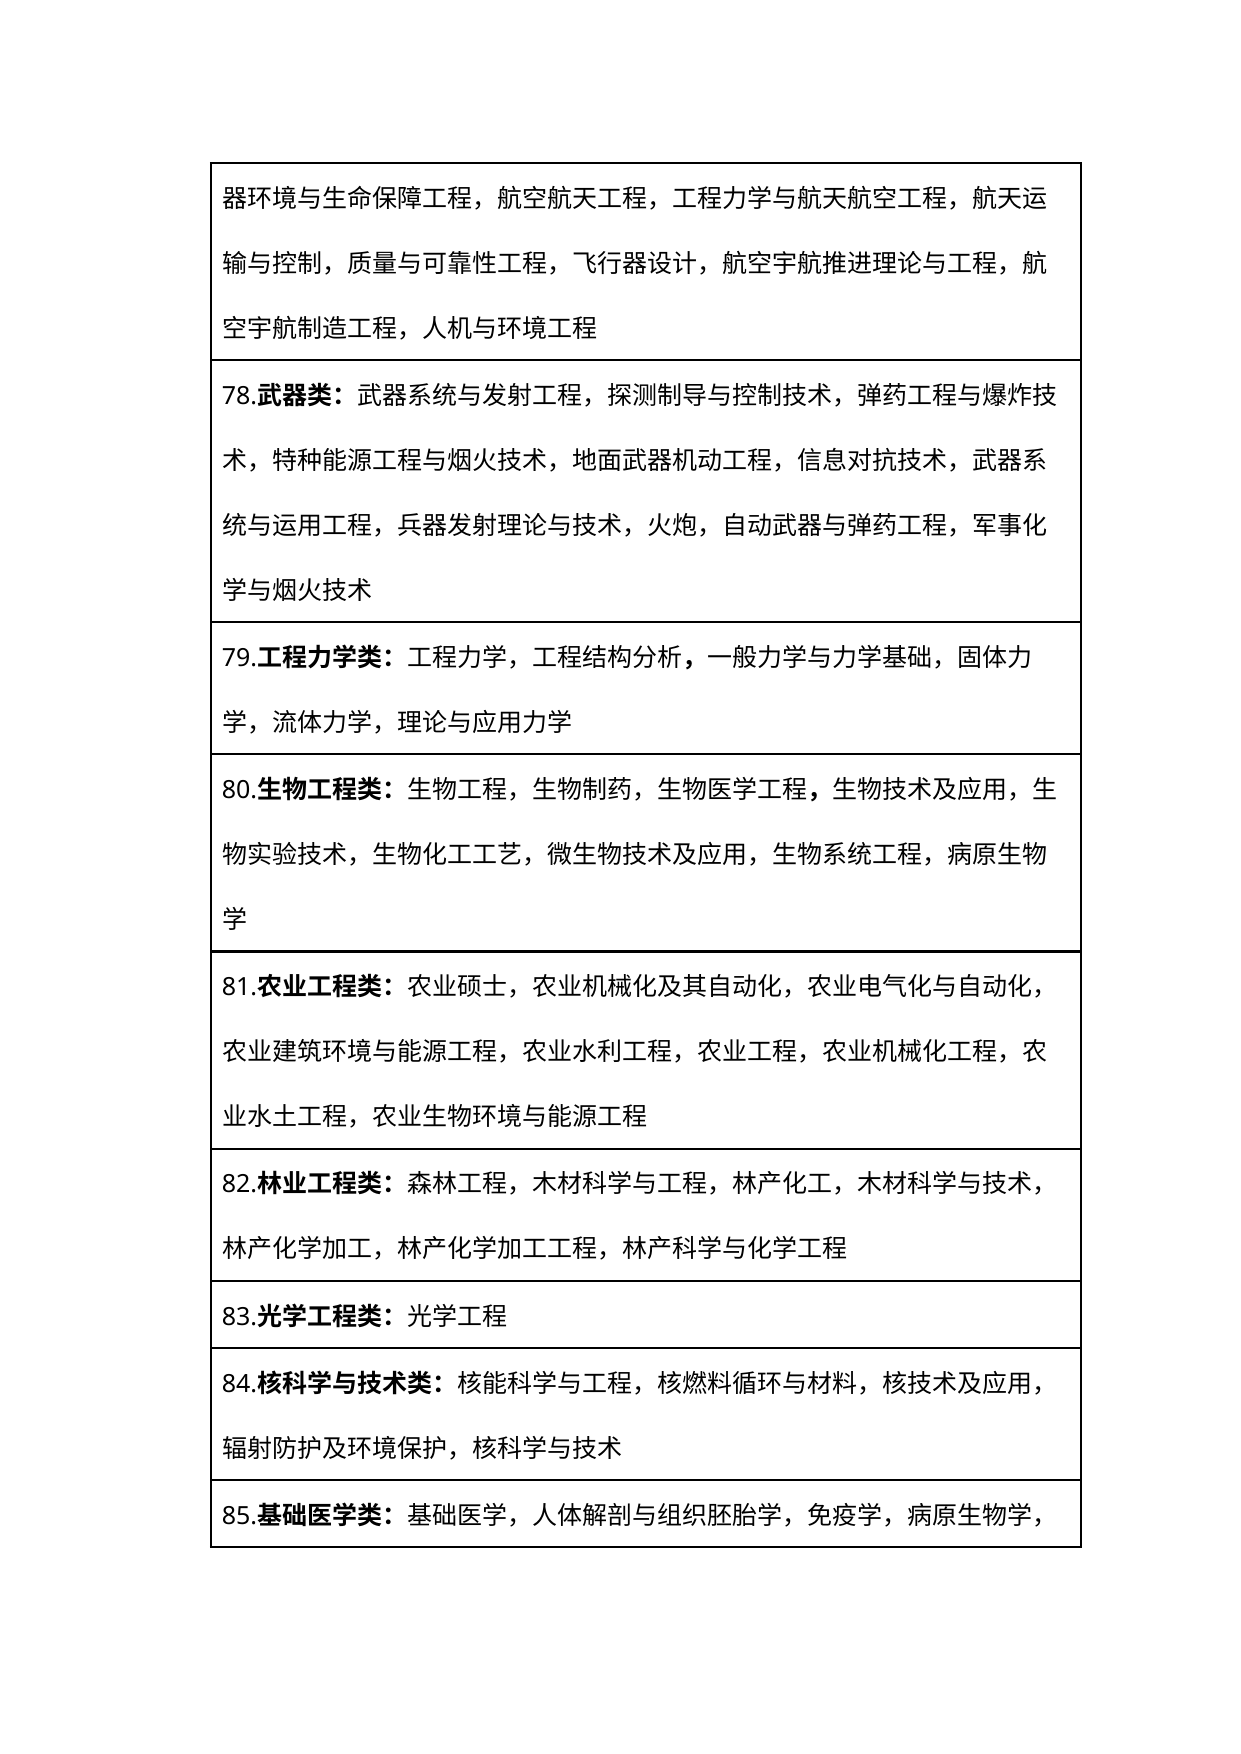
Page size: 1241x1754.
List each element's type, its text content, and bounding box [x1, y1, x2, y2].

table_cell 80.生物工程类：生物工程，生物制药，生物医学工程，生物技术及应用，生物实验技术，生物化工工艺，微生物技术及应用，生物系统工程，病原生物学 [212, 755, 1080, 950]
table_cell 81.农业工程类：农业硕士，农业机械化及其自动化，农业电气化与自动化，农业建筑环境与能源工程，农业水利工程，农业工程，农业机械化工程，农业水土工程，农业生物环境与能源工程 [212, 953, 1080, 1147]
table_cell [212, 1481, 1080, 1546]
table_cell 82.林业工程类：森林工程，木材科学与工程，林产化工，木材科学与技术，林产化学加工，林产化学加工工程，林产科学与化学工程 [212, 1150, 1080, 1279]
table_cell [212, 164, 1080, 359]
table_cell 84.核科学与技术类：核能科学与工程，核燃料循环与材料，核技术及应用，辐射防护及环境保护，核科学与技术 [212, 1349, 1080, 1479]
table_cell 83.光学工程类：光学工程 [212, 1282, 1080, 1347]
table_cell 78.武器类：武器系统与发射工程，探测制导与控制技术，弹药工程与爆炸技术，特种能源工程与烟火技术，地面武器机动工程，信息对抗技术，武器系统与运用工程，兵器发射理论与技术，火炮，自动武器与弹药工程，军事化学与烟火技术 [212, 361, 1080, 621]
table_cell 79.工程力学类：工程力学，工程结构分析，一般力学与力学基础，固体力学，流体力学，理论与应用力学 [212, 623, 1080, 753]
